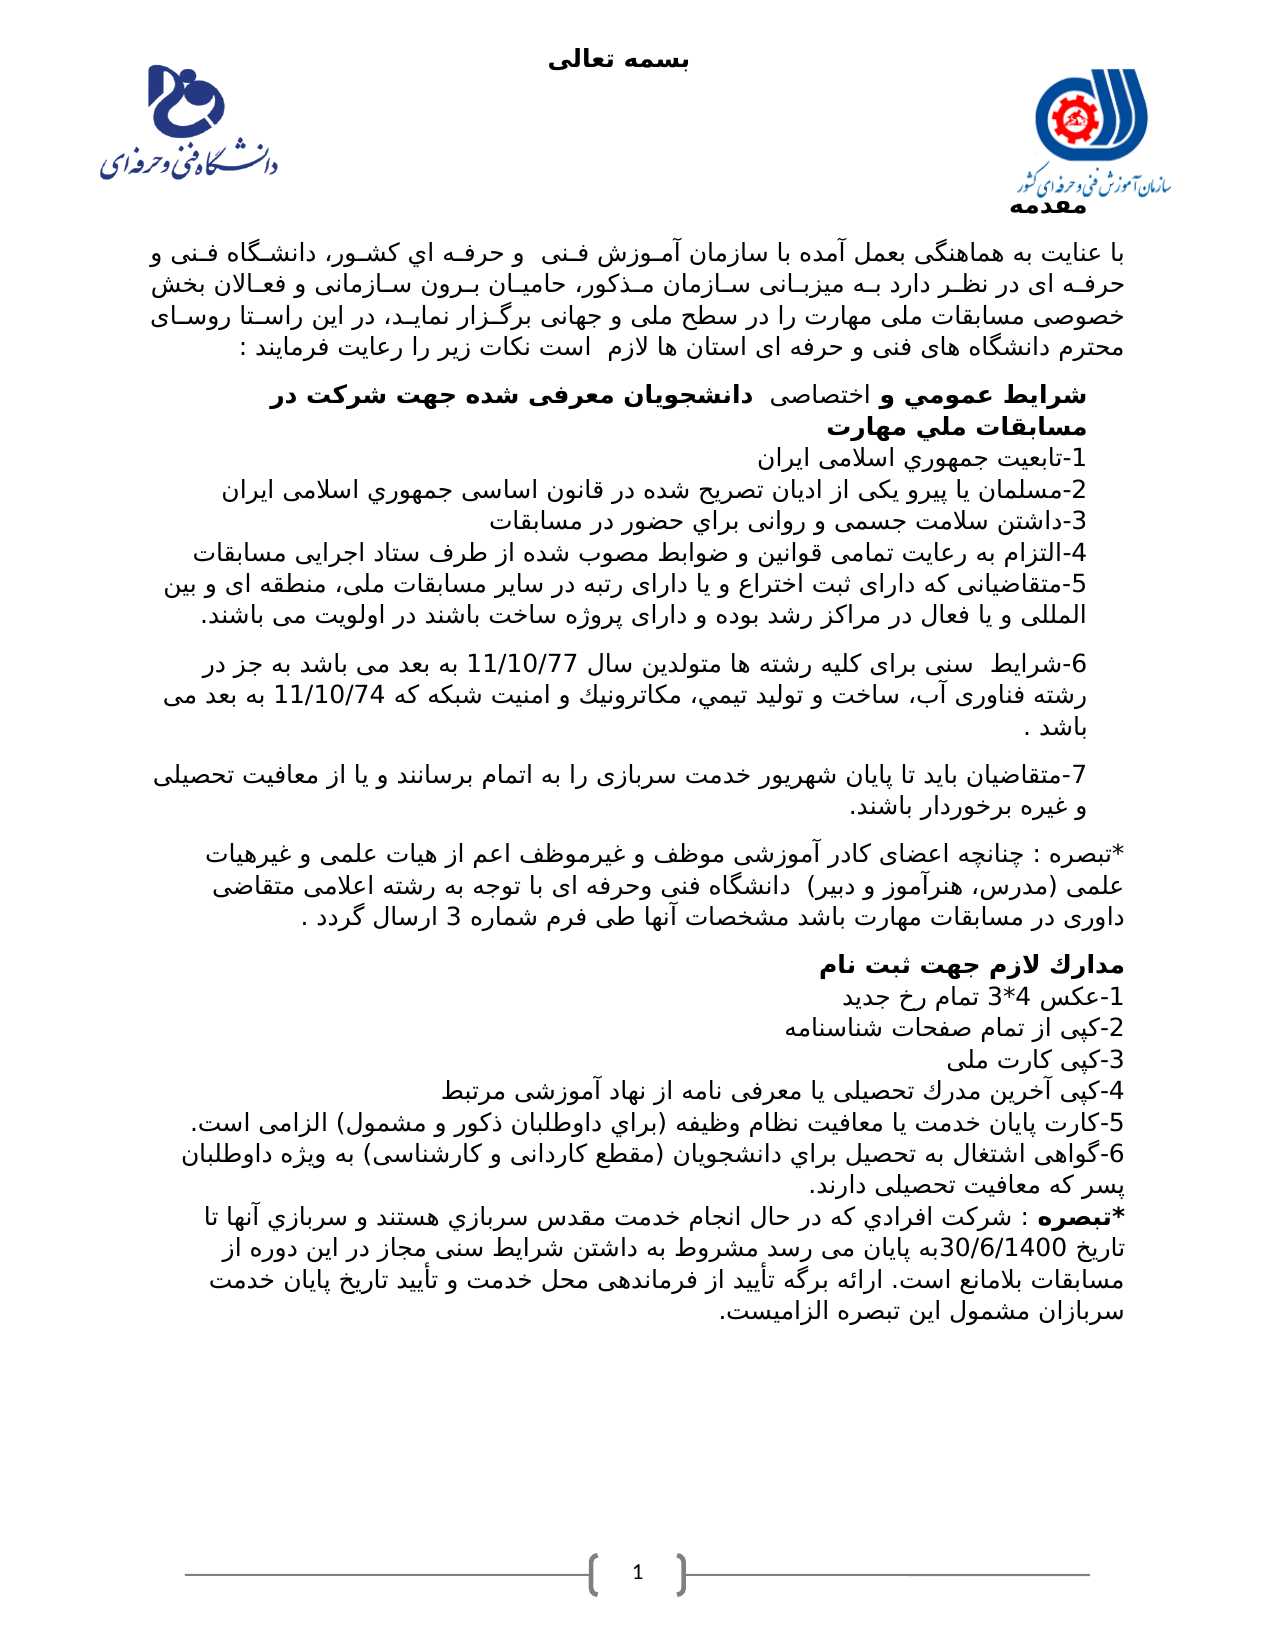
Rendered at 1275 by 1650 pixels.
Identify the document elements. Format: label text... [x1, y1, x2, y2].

text 7-متقاضیان باید تا پایان شهریور خدمت سربازی را به اتمام برسانند و یا از معافیت تحصیلی و غیره برخوردار باشند. [150, 760, 1087, 820]
text با عنایت به هماهنگی بعمل آمده با سازمان آموزش فنی و حرفه اي کشور، دانشگاه فنی و حرفه ای در نظر دارد به میزبانی سازمان مذکور، حاميان برون سازمانی و فعالان بخش خصوصی مسابقات ملی مهارت را در سطح ملی و جهانی برگزار نماید، در این راستا روسای محترم دانشگاه های فنی و حرفه ای استان ها لازم است نکات زیر را رعایت فرمایند : [150, 238, 1125, 361]
text مدارك لازم جهت ثبت نام 1-عکس 4*3 تمام رخ جديد 2-کپی از تمام صفحات شناسنامه 3-کپی کارت ملی 4-کپی آخرين مدرك تحصيلی يا معرفی نامه از نهاد آموزشی مرتبط 5-کارت پايان خدمت يا معافيت نظام وظيفه (براي داوطلبان ذکور و مشمول) الزامی است. 6-گواهی اشتغال به تحصيل براي دانشجويان (مقطع کاردانی و کارشناسی) به ويژه داوطلبان پسر که معافيت تحصيلی دارند. *تبصره : شرکت افرادي که در حال انجام خدمت مقدس سربازي هستند و سربازي آنها تا تاريخ 30/6/1400به پايان می رسد مشروط به داشتن شرايط سنی مجاز در اين دوره از مسابقات بلامانع است. ارائه برگه تأييد از فرماندهی محل خدمت و تأييد تاريخ پايان خدمت سربازان مشمول این تبصره الزامیست. [150, 950, 1125, 1387]
text *تبصره : چنانچه اعضای کادر آموزشی موظف و غیرموظف اعم از هیات علمی و غیرهیات علمی (مدرس، هنرآموز و دبیر) دانشگاه فنی وحرفه ای با توجه به رشته اعلامی متقاضی داوری در مسابقات مهارت باشد مشخصات آنها طی فرم شماره 3 ارسال گردد . [150, 839, 1125, 931]
picture [90, 58, 285, 185]
text شرايط عمومي و اختصاصی دانشجویان معرفی شده جهت شرکت در مسابقات ملي مهارت 1-تابعيت جمهوري اسلامی ايران 2-مسلمان يا پيرو يکی از اديان تصريح شده در قانون اساسی جمهوري اسلامی ايران 3-داشتن سلامت جسمی و روانی براي حضور در مسابقات 4-التزام به رعايت تمامی قوانين و ضوابط مصوب شده از طرف ستاد اجرايی مسابقات 5-متقاضیانی که دارای ثبت اختراع و یا دارای رتبه در سایر مسابقات ملی، منطقه ای و بین المللی و یا فعال در مراکز رشد بوده و دارای پروژه ساخت باشند در اولویت می باشند. [150, 380, 1087, 630]
text 6-شرایط سنی برای کلیه رشته ها متولدین سال 11/10/77 به بعد می باشد به جز در رشته فناوری آب، ساخت و توليد تيمي، مكاترونيك و امنيت شبكه که 11/10/74 به بعد می باشد . [150, 649, 1087, 741]
picture [1013, 66, 1174, 201]
text مقدمه [150, 190, 1087, 219]
text بسمه تعالی [150, 44, 1087, 73]
